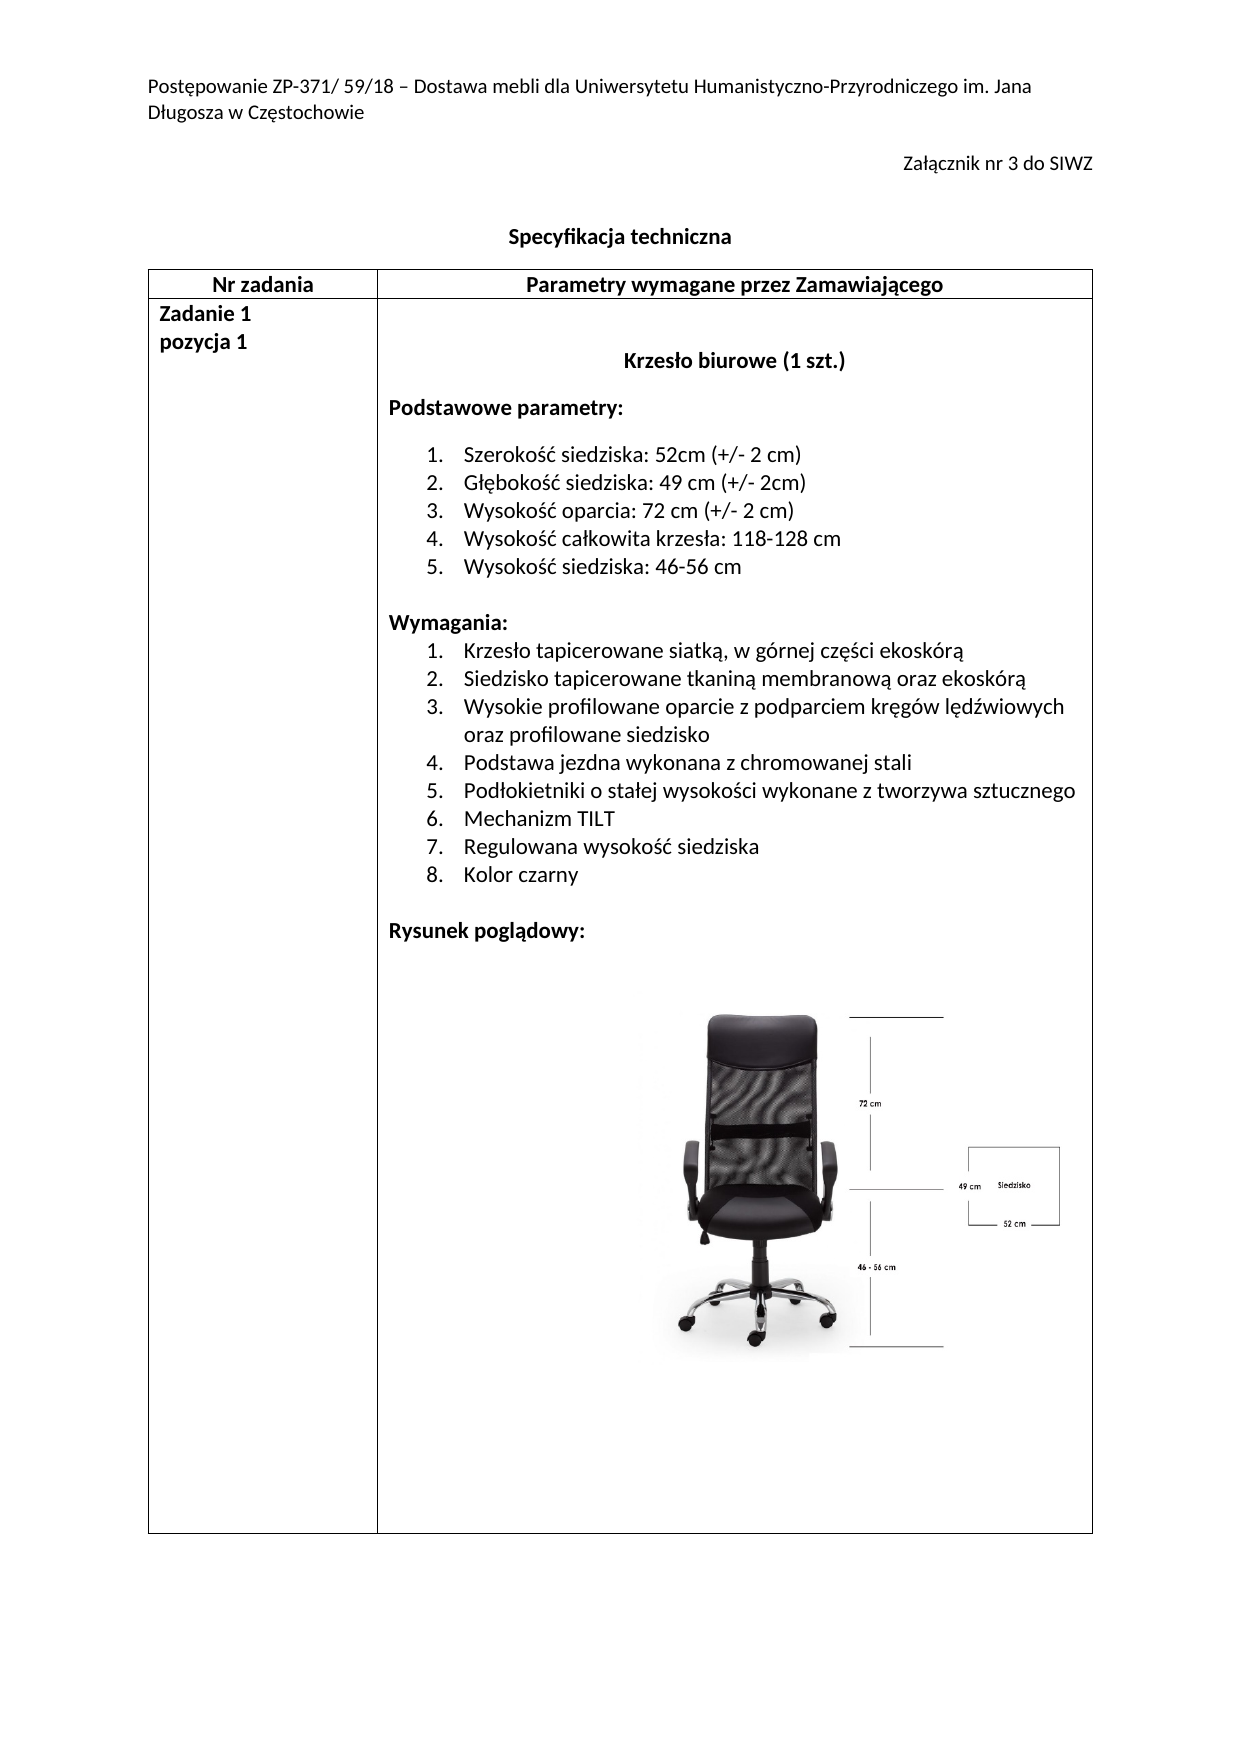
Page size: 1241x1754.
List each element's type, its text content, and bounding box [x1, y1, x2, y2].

table_cell Zadanie 1 pozycja 1 [149, 299, 377, 1533]
table_header Nr zadania [149, 270, 377, 298]
table_cell Krzesło biurowe (1 szt.) Podstawowe parametry: Szerokość siedziska: 52cm (+/- 2 cm) Głębokość siedziska: 49 cm (+/- 2cm) Wysokość oparcia: 72 cm (+/- 2 cm) Wysokość całkowita krzesła: 118-128 cm Wysokość siedziska: 46-56 cm Wymagania: Krzesło tapicerowane siatką, w górnej części ekoskórą Siedzisko tapicerowane tkaniną membranową oraz ekoskórą Wysokie profilowane oparcie z podparciem kręgów lędźwiowych oraz profilowane siedzisko Podstawa jezdna wykonana z chromowanej stali Podłokietniki o stałej wysokości wykonane z tworzywa sztucznego Mechanizm TILT Regulowana wysokość siedziska Kolor czarny Rysunek poglądowy: [378, 299, 1092, 1533]
table_header Parametry wymagane przez Zamawiającego [378, 270, 1092, 298]
text Specyfikacja techniczna [148, 222, 1093, 250]
picture [632, 991, 1081, 1365]
